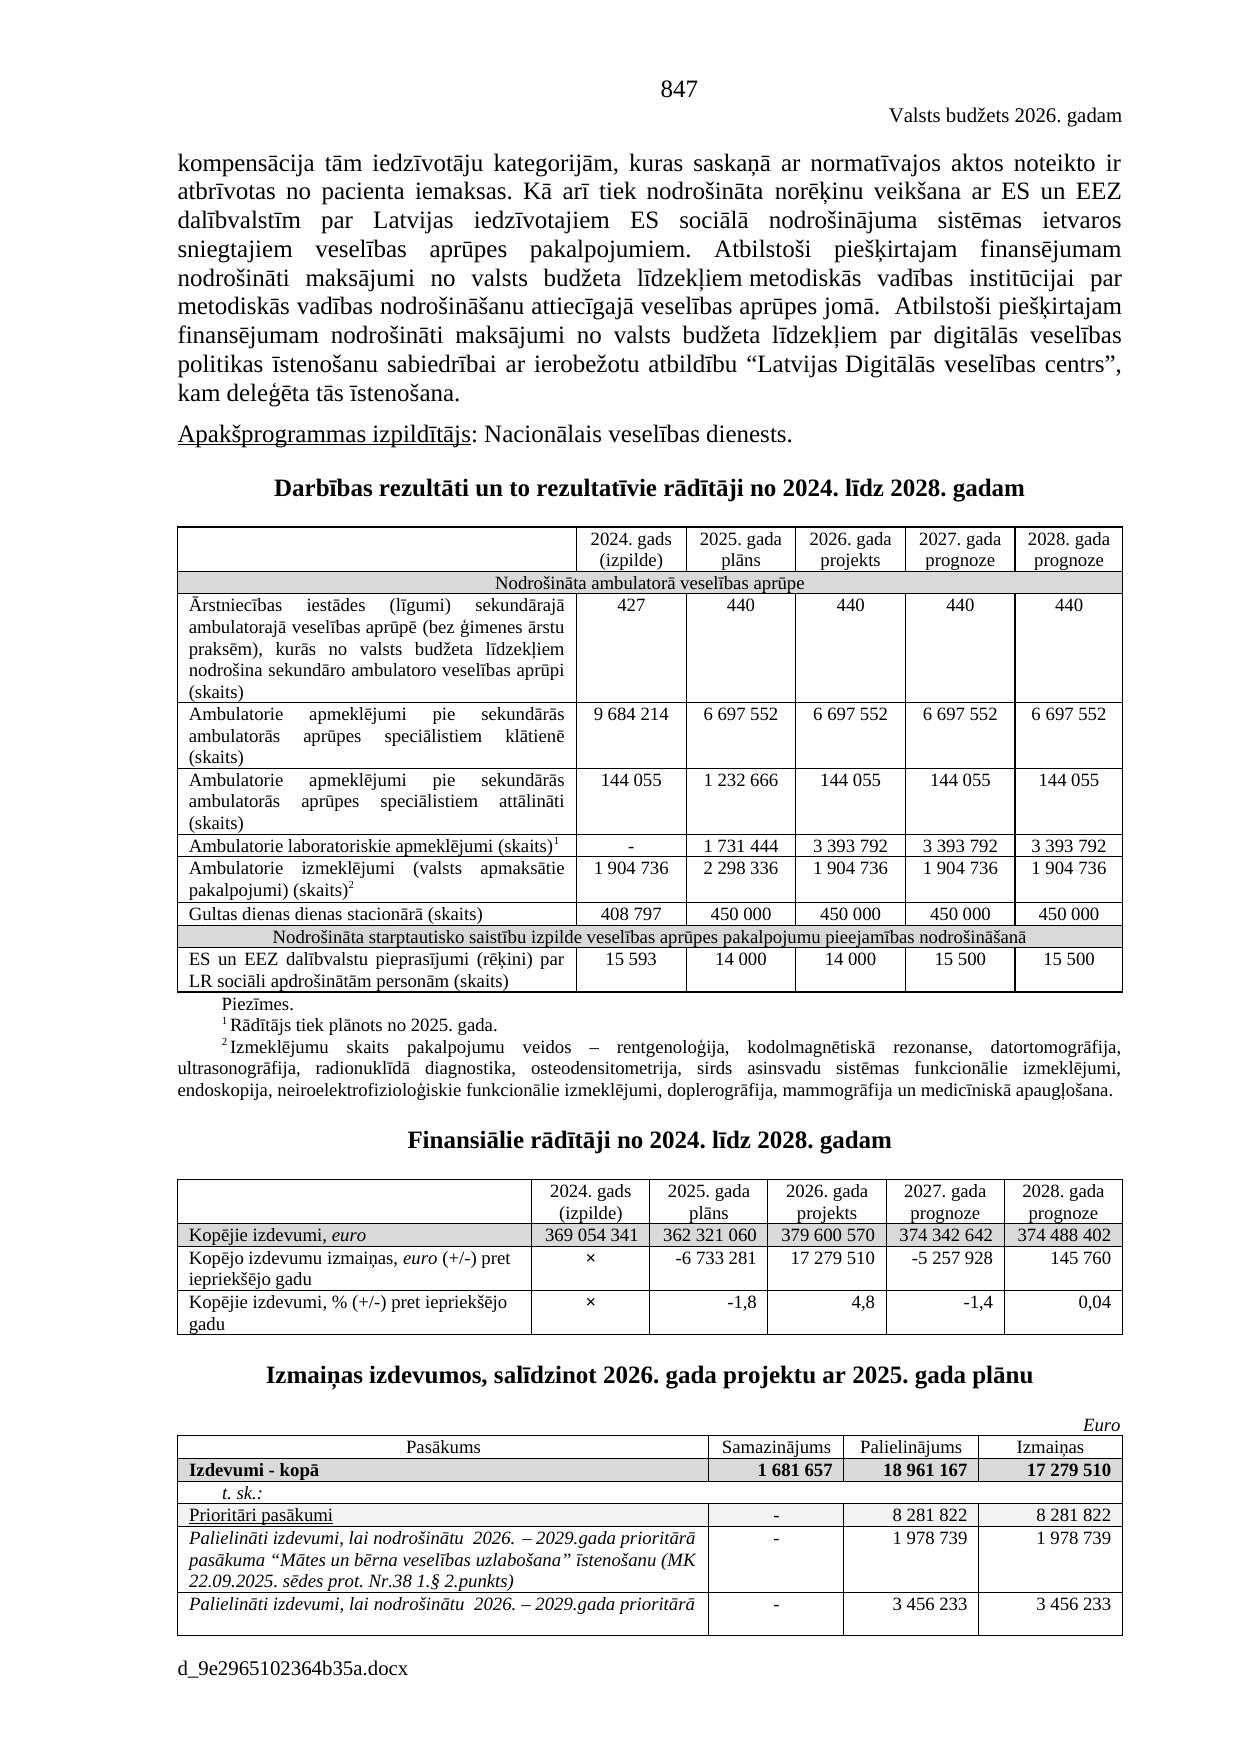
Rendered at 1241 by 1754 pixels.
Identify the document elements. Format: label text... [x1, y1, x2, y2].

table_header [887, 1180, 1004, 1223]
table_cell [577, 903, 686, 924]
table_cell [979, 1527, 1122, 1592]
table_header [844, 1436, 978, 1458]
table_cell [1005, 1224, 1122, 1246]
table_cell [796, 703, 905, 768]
text 1 Rādītājs tiek plānots no 2025. gada. [177, 1014, 1122, 1036]
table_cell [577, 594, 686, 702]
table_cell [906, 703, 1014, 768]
text Apakšprogrammas izpildītājs: Nacionālais veselības dienests. [177, 419, 1122, 448]
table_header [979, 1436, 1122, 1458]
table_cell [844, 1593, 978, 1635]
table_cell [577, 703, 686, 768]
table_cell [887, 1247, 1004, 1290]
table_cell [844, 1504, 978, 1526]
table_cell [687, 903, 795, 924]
text Finansiālie rādītāji no 2024. līdz 2028. gadam [177, 1125, 1122, 1154]
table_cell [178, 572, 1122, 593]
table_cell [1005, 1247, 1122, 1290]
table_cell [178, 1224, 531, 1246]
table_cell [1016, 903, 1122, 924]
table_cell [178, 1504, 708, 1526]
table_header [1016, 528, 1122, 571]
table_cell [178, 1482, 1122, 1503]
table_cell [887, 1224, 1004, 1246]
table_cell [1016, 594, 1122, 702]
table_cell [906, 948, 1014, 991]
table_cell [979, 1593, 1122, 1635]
text Piezīmes. [177, 993, 1122, 1014]
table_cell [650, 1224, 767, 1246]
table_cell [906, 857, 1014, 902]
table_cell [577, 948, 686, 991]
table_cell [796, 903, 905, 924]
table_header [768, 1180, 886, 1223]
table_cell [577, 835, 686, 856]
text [177, 148, 1122, 406]
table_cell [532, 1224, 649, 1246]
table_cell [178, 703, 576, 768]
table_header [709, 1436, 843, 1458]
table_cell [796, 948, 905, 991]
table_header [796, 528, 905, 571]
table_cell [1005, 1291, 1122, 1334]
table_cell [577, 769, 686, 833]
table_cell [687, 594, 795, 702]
text 2 Izmeklējumu skaits pakalpojumu veidos – rentgenoloģija, kodolmagnētiskā rezonanse, datortomogrāfija, ultrasonogrāfija, radionuklīdā diagnostika, osteodensitometrija, sirds asinsvadu sistēmas funkcionālie izmeklējumi, endoskopija, neiroelektrofizioloģiskie funkcionālie izmeklējumi, doplerogrāfija, mammogrāfija un medicīniskā apaugļošana. [177, 1036, 1122, 1100]
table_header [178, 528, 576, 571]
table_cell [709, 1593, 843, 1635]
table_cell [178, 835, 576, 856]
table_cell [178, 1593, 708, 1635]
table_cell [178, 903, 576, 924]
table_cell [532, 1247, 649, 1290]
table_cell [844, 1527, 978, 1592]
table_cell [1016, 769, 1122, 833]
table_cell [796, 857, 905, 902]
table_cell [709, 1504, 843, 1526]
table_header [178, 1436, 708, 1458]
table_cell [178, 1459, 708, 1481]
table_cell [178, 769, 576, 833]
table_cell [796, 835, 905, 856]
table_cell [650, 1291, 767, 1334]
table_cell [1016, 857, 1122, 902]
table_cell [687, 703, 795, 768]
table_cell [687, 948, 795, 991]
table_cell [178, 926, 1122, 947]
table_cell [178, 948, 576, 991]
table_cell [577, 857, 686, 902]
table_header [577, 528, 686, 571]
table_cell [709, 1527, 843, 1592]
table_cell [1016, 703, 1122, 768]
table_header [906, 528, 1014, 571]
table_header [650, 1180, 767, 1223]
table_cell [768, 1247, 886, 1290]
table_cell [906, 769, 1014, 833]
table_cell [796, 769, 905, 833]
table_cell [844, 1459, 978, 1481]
text Euro [177, 1414, 1122, 1435]
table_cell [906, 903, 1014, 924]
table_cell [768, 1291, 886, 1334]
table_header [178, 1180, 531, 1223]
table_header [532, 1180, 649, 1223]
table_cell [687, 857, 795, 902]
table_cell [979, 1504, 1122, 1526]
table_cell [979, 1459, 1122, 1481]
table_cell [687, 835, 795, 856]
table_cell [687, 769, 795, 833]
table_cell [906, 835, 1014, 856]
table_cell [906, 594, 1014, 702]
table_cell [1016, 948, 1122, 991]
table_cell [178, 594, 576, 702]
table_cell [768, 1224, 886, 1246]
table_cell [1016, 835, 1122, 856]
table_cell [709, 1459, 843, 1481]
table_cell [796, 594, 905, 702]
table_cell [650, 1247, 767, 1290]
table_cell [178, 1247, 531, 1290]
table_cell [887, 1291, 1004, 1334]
text Izmaiņas izdevumos, salīdzinot 2026. gada projektu ar 2025. gada plānu [177, 1360, 1122, 1389]
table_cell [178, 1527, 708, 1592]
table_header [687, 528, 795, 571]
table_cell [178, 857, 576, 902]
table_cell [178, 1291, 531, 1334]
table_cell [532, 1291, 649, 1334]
text Darbības rezultāti un to rezultatīvie rādītāji no 2024. līdz 2028. gadam [177, 473, 1122, 501]
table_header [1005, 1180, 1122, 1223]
